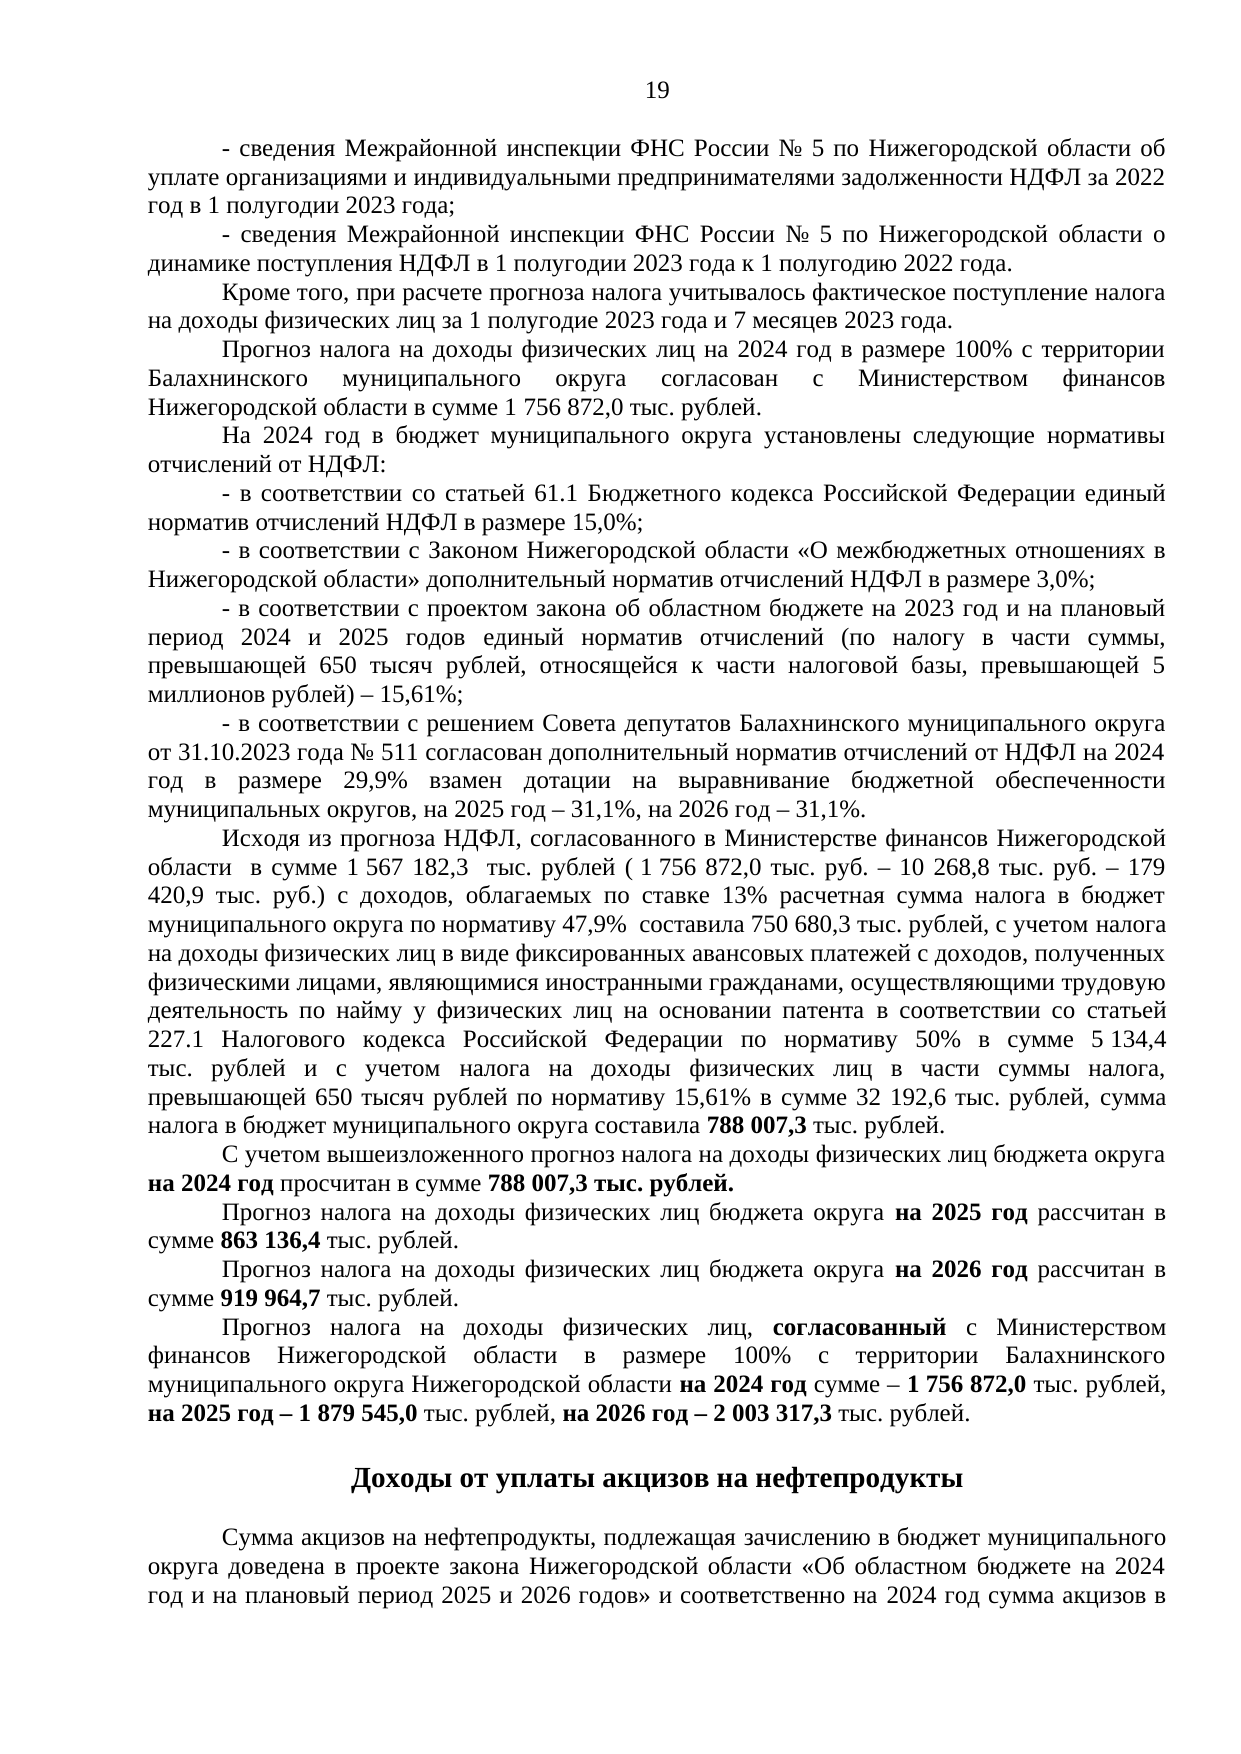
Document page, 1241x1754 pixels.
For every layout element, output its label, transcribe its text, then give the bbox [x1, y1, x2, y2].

text - в соответствии с Законом Нижегородской области «О межбюджетных отношениях в Нижегородской области» дополнительный норматив отчислений НДФЛ в размере 3,0%; [148, 535, 1166, 593]
text Доходы от уплаты акцизов на нефтепродукты [148, 1460, 1166, 1494]
text - в соответствии с решением Совета депутатов Балахнинского муниципального округа от 31.10.2023 года № 511 согласован дополнительный норматив отчислений от НДФЛ на 2024 год в размере 29,9% взамен дотации на выравнивание бюджетной обеспеченности муниципальных округов, на 2025 год – 31,1%, на 2026 год – 31,1%. [148, 708, 1166, 823]
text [148, 1522, 1166, 1609]
text Прогноз налога на доходы физических лиц на 2024 год в размере 100% с территории Балахнинского муниципального округа согласован с Министерством финансов Нижегородской области в сумме 1 756 872,0 тыс. рублей. [148, 334, 1166, 420]
text - сведения Межрайонной инспекции ФНС России № 5 по Нижегородской области об уплате организациями и индивидуальными предпринимателями задолженности НДФЛ за 2022 год в 1 полугодии 2023 года; [148, 133, 1166, 219]
text - в соответствии с проектом закона об областном бюджете на 2023 год и на плановый период 2024 и 2025 годов единый норматив отчислений (по налогу в части суммы, превышающей 650 тысяч рублей, относящейся к части налоговой базы, превышающей 5 миллионов рублей) – 15,61%; [148, 593, 1166, 708]
text С учетом вышеизложенного прогноз налога на доходы физических лиц бюджета округа на 2024 год просчитан в сумме 788 007,3 тыс. рублей. [148, 1139, 1166, 1197]
text Прогноз налога на доходы физических лиц бюджета округа на 2025 год рассчитан в сумме 863 136,4 тыс. рублей. [148, 1197, 1166, 1254]
text Кроме того, при расчете прогноза налога учитывалось фактическое поступление налога на доходы физических лиц за 1 полугодие 2023 года и 7 месяцев 2023 года. [148, 277, 1166, 334]
text Прогноз налога на доходы физических лиц бюджета округа на 2026 год рассчитан в сумме 919 964,7 тыс. рублей. [148, 1254, 1166, 1312]
text - сведения Межрайонной инспекции ФНС России № 5 по Нижегородской области о динамике поступления НДФЛ в 1 полугодии 2023 года к 1 полугодию 2022 года. [148, 219, 1166, 277]
text На 2024 год в бюджет муниципального округа установлены следующие нормативы отчислений от НДФЛ: [148, 420, 1166, 478]
text Исходя из прогноза НДФЛ, согласованного в Министерстве финансов Нижегородской области в сумме 1 567 182,3 тыс. рублей ( 1 756 872,0 тыс. руб. – 10 268,8 тыс. руб. – 179 420,9 тыс. руб.) с доходов, облагаемых по ставке 13% расчетная сумма налога в бюджет муниципального округа по нормативу 47,9% составила 750 680,3 тыс. рублей, с учетом налога на доходы физических лиц в виде фиксированных авансовых платежей с доходов, полученных физическими лицами, являющимися иностранными гражданами, осуществляющими трудовую деятельность по найму у физических лиц на основании патента в соответствии со статьей 227.1 Налогового кодекса Российской Федерации по нормативу 50% в сумме 5 134,4 тыс. рублей и с учетом налога на доходы физических лиц в части суммы налога, превышающей 650 тысяч рублей по нормативу 15,61% в сумме 32 192,6 тыс. рублей, сумма налога в бюджет муниципального округа составила 788 007,3 тыс. рублей. [148, 823, 1166, 1139]
text Прогноз налога на доходы физических лиц, согласованный с Министерством финансов Нижегородской области в размере 100% с территории Балахнинского муниципального округа Нижегородской области на 2024 год сумме – 1 756 872,0 тыс. рублей, на 2025 год – 1 879 545,0 тыс. рублей, на 2026 год – 2 003 317,3 тыс. рублей. [148, 1312, 1166, 1427]
text - в соответствии со статьей 61.1 Бюджетного кодекса Российской Федерации единый норматив отчислений НДФЛ в размере 15,0%; [148, 478, 1166, 535]
